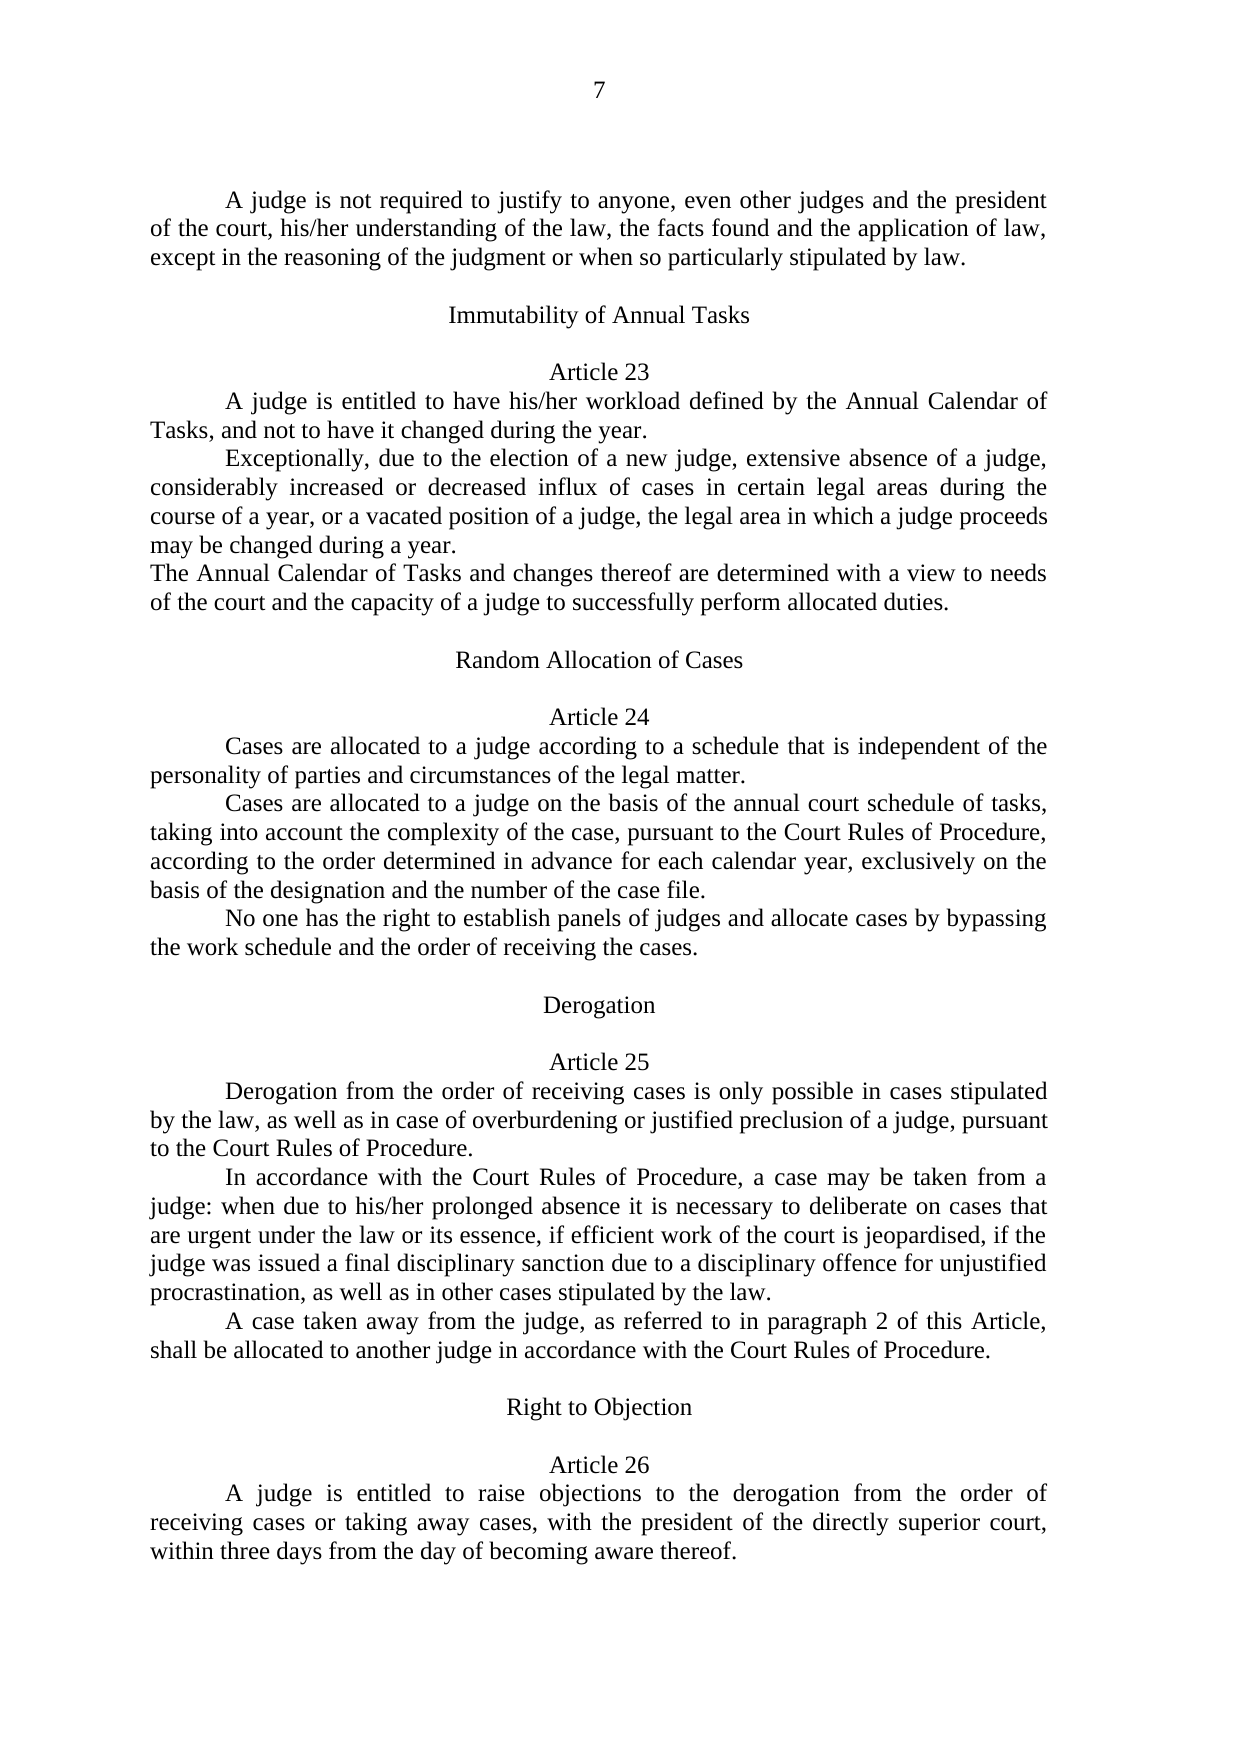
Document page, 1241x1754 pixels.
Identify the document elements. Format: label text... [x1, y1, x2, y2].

text Article 23 [150, 357, 1048, 386]
text Cases are allocated to a judge according to a schedule that is independent of the personality of parties and circumstances of the legal matter. [150, 731, 1048, 788]
text A judge is not required to justify to anyone, even other judges and the president of the court, his/her understanding of the law, the facts found and the application of law, except in the reasoning of the judgment or when so particularly stipulated by law. [150, 185, 1048, 271]
text A case taken away from the judge, as referred to in paragraph 2 of this Article, shall be allocated to another judge in accordance with the Court Rules of Procedure. [150, 1306, 1048, 1363]
text A judge is entitled to have his/her workload defined by the Annual Calendar of Tasks, and not to have it changed during the year. [150, 386, 1048, 443]
text Article 26 [150, 1450, 1048, 1478]
text In accordance with the Court Rules of Procedure, a case may be taken from a judge: when due to his/her prolonged absence it is necessary to deliberate on cases that are urgent under the law or its essence, if efficient work of the court is jeopardised, if the judge was issued a final disciplinary sanction due to a disciplinary offence for unjustified procrastination, as well as in other cases stipulated by the law. [150, 1162, 1048, 1306]
text Cases are allocated to a judge on the basis of the annual court schedule of tasks, taking into account the complexity of the case, pursuant to the Court Rules of Procedure, according to the order determined in advance for each calendar year, exclusively on the basis of the designation and the number of the case file. [150, 788, 1048, 903]
text The Annual Calendar of Tasks and changes thereof are determined with a view to needs of the court and the capacity of a judge to successfully perform allocated duties. [150, 558, 1048, 616]
text Random Allocation of Cases [150, 645, 1048, 673]
text Article 24 [150, 702, 1048, 731]
text Right to Objection [150, 1392, 1048, 1421]
text A judge is entitled to raise objections to the derogation from the order of receiving cases or taking away cases, with the president of the directly superior court, within three days from the day of becoming aware thereof. [150, 1478, 1048, 1565]
text Article 25 [150, 1047, 1048, 1076]
text No one has the right to establish panels of judges and allocate cases by bypassing the work schedule and the order of receiving the cases. [150, 903, 1048, 961]
text Immutability of Annual Tasks [150, 300, 1048, 328]
text Derogation from the order of receiving cases is only possible in cases stipulated by the law, as well as in case of overburdening or justified preclusion of a judge, pursuant to the Court Rules of Procedure. [150, 1076, 1048, 1162]
text Derogation [150, 990, 1048, 1018]
text Exceptionally, due to the election of a new judge, extensive absence of a judge, considerably increased or decreased influx of cases in certain legal areas during the course of a year, or a vacated position of a judge, the legal area in which a judge proceeds may be changed during a year. [150, 443, 1048, 558]
